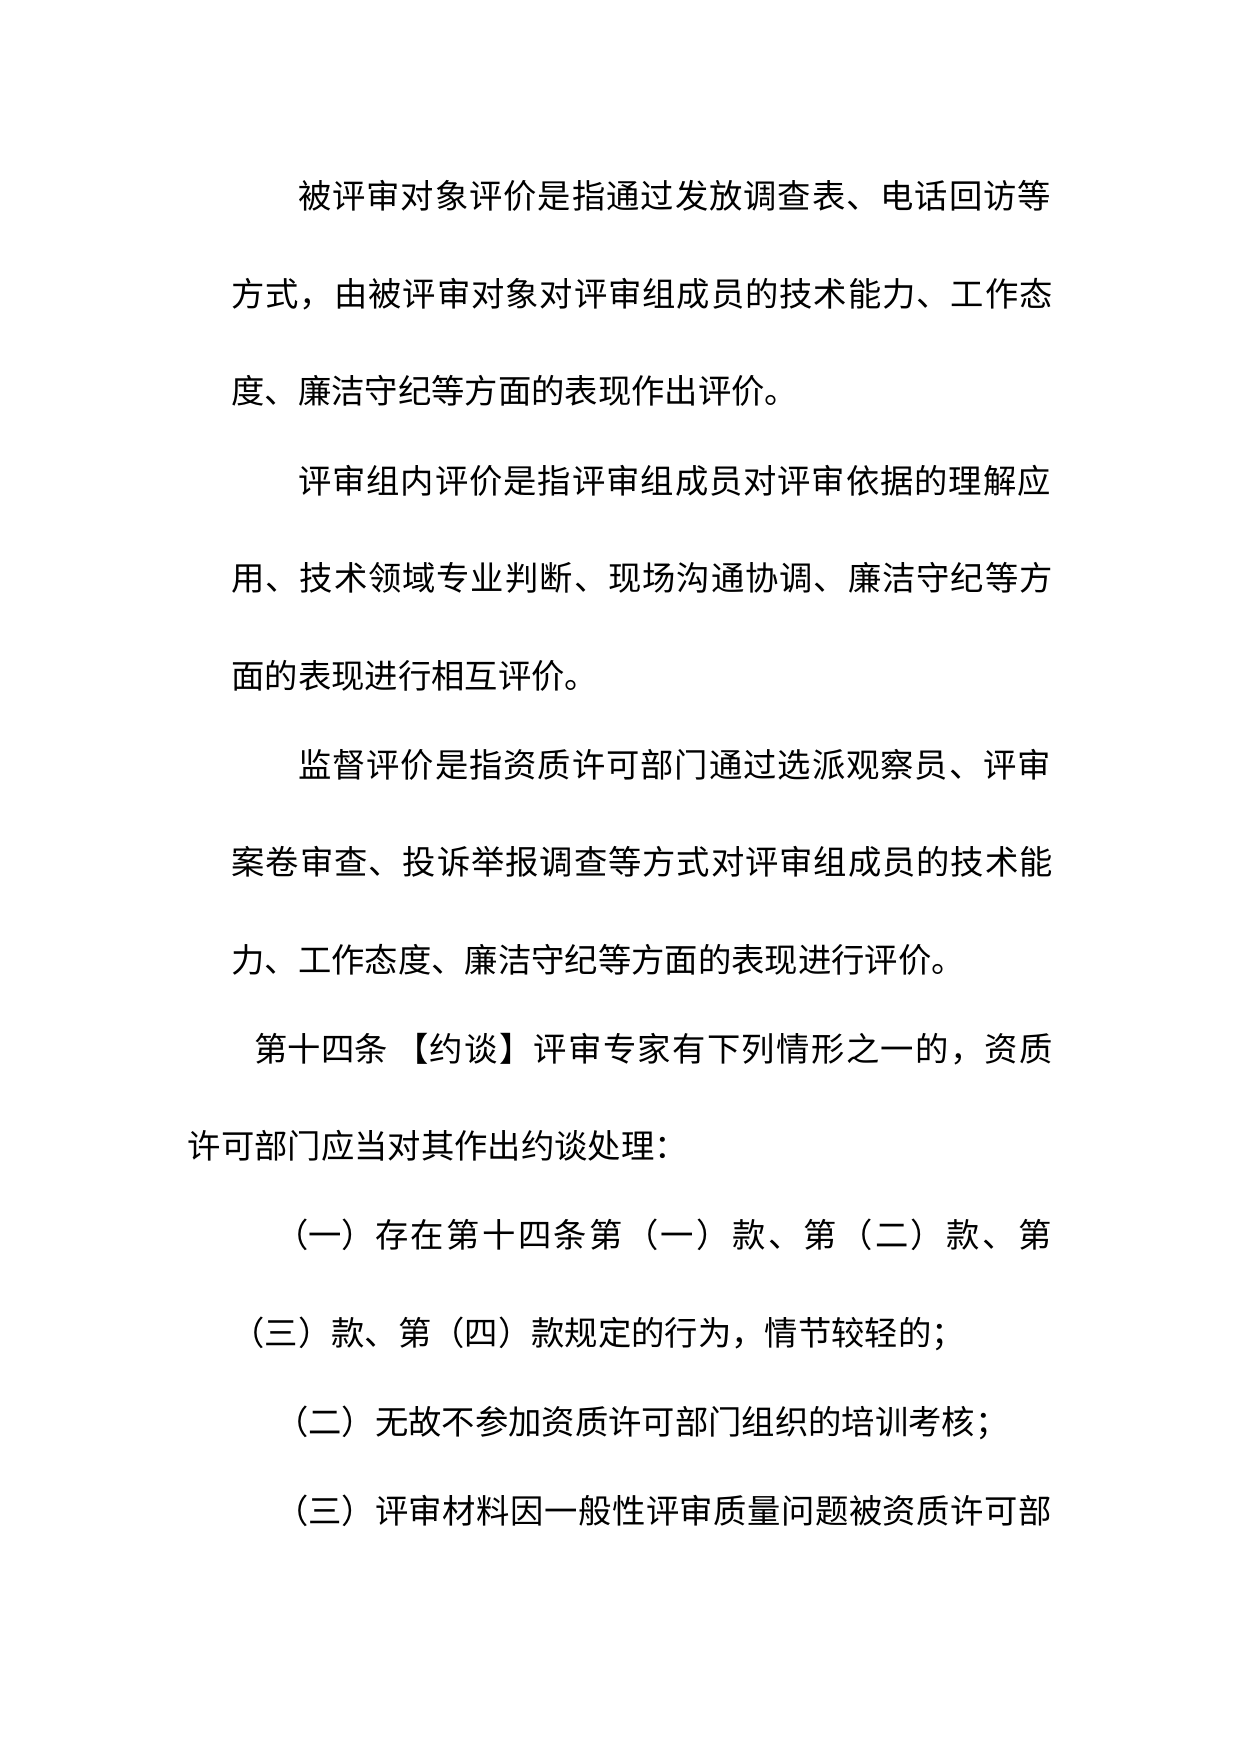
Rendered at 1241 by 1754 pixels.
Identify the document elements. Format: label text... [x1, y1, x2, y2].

list 【约谈】评审专家有下列情形之一的，资质许可部门应当对其作出约谈处理： [187, 1014, 1053, 1177]
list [231, 1476, 1053, 1541]
text 评审组内评价是指评审组成员对评审依据的理解应用、技术领域专业判断、现场沟通协调、廉洁守纪等方面的表现进行相互评价。 [231, 446, 1053, 706]
list 存在第十四条第（一）款、第（二）款、第（三）款、第（四）款规定的行为，情节较轻的； [231, 1201, 1053, 1363]
list 无故不参加资质许可部门组织的培训考核； [231, 1387, 1053, 1452]
text 被评审对象评价是指通过发放调查表、电话回访等方式，由被评审对象对评审组成员的技术能力、工作态度、廉洁守纪等方面的表现作出评价。 [231, 162, 1053, 422]
text 监督评价是指资质许可部门通过选派观察员、评审案卷审查、投诉举报调查等方式对评审组成员的技术能力、工作态度、廉洁守纪等方面的表现进行评价。 [231, 730, 1053, 990]
